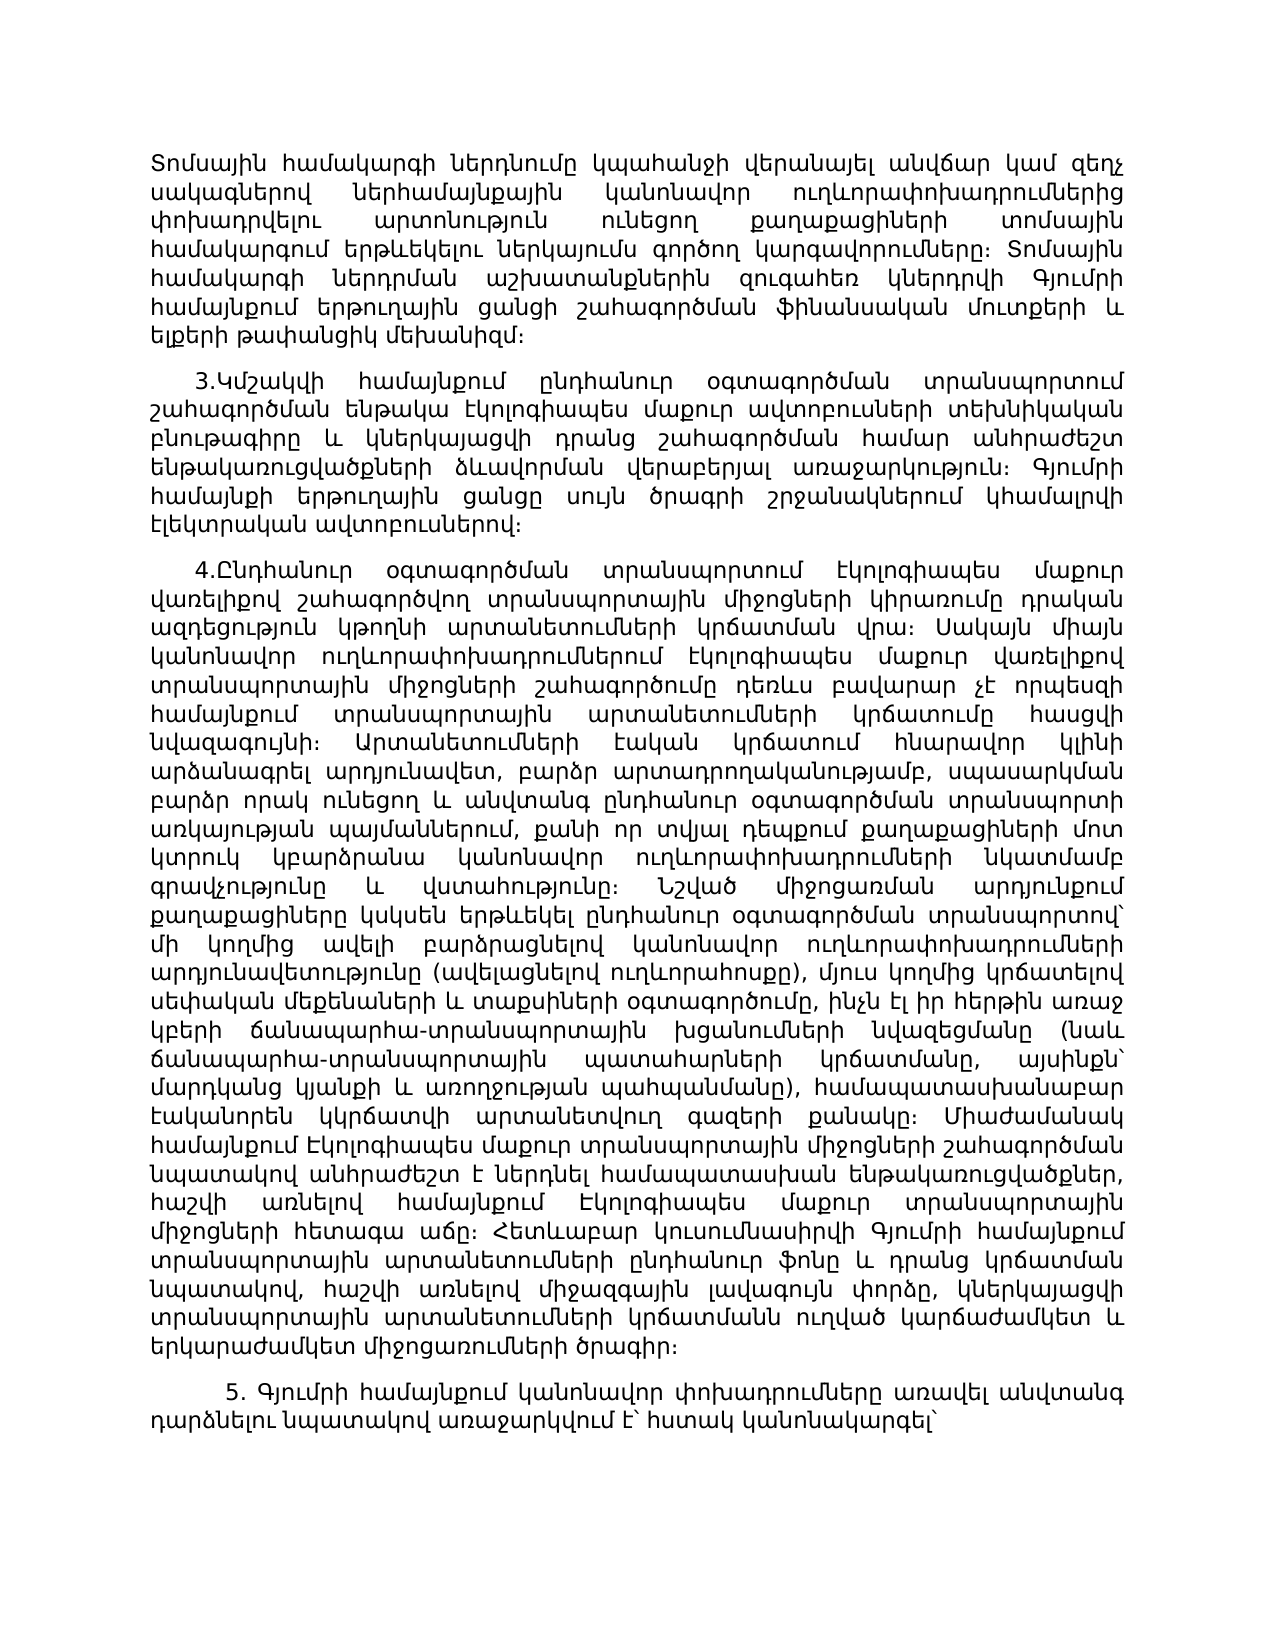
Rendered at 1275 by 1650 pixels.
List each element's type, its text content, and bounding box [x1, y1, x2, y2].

text 3.Կմշակվի համայնքում ընդհանուր օգտագործման տրանսպորտում շահագործման ենթակա էկոլոգիապես մաքուր ավտոբուսների տեխնիկական բնութագիրը և կներկայացվի դրանց շահագործման համար անհրաժեշտ ենթակառուցվածքների ձևավորման վերաբերյալ առաջարկություն։ Գյումրի համայնքի երթուղային ցանցը սույն ծրագրի շրջանակներում կհամալրվի էլեկտրական ավտոբուսներով։ [150, 368, 1125, 538]
text 4.Ընդհանուր օգտագործման տրանսպորտում էկոլոգիապես մաքուր վառելիքով շահագործվող տրանսպորտային միջոցների կիրառումը դրական ազդեցություն կթողնի արտանետումների կրճատման վրա։ Սակայն միայն կանոնավոր ուղևորափոխադրումներում էկոլոգիապես մաքուր վառելիքով տրանսպորտային միջոցների շահագործումը դեռևս բավարար չէ որպեսզի համայնքում տրանսպորտային արտանետումների կրճատումը հասցվի նվազագույնի։ Արտանետումների էական կրճատում հնարավոր կլինի արձանագրել արդյունավետ, բարձր արտադրողականությամբ, սպասարկման բարձր որակ ունեցող և անվտանգ ընդհանուր օգտագործման տրանսպորտի առկայության պայմաններում, քանի որ տվյալ դեպքում քաղաքացիների մոտ կտրուկ կբարձրանա կանոնավոր ուղևորափոխադրումների նկատմամբ գրավչությունը և վստահությունը։ Նշված միջոցառման արդյունքում քաղաքացիները կսկսեն երթևեկել ընդհանուր օգտագործման տրանսպորտով՝ մի կողմից ավելի բարձրացնելով կանոնավոր ուղևորափոխադրումների արդյունավետությունը (ավելացնելով ուղևորահոսքը), մյուս կողմից կրճատելով սեփական մեքենաների և տաքսիների օգտագործումը, ինչն էլ իր հերթին առաջ կբերի ճանապարհա-տրանսպորտային խցանումների նվազեցմանը (նաև ճանապարհա-տրանսպորտային պատահարների կրճատմանը, այսինքն՝ մարդկանց կյանքի և առողջության պահպանմանը), համապատասխանաբար էականորեն կկրճատվի արտանետվուղ գազերի քանակը։ Միաժամանակ համայնքում Էկոլոգիապես մաքուր տրանսպորտային միջոցների շահագործման նպատակով անհրաժեշտ է ներդնել համապատասխան ենթակառուցվածքներ, հաշվի առնելով համայնքում Էկոլոգիապես մաքուր տրանսպորտային միջոցների հետագա աճը։ Հետևաբար կուսումնասիրվի Գյումրի համայնքում տրանսպորտային արտանետումների ընդհանուր ֆոնը և դրանց կրճատման նպատակով, հաշվի առնելով միջազգային լավագույն փորձը, կներկայացվի տրանսպորտային արտանետումների կրճատմանն ուղված կարճաժամկետ և երկարաժամկետ միջոցառումների ծրագիր։ [150, 557, 1125, 1247]
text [150, 150, 1125, 349]
text 5. Գյումրի համայնքում կանոնավոր փոխադրումները առավել անվտանգ դարձնելու նպատակով առաջարկվում է՝ հստակ կանոնակարգել՝ [150, 1379, 1125, 1434]
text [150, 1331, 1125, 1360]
